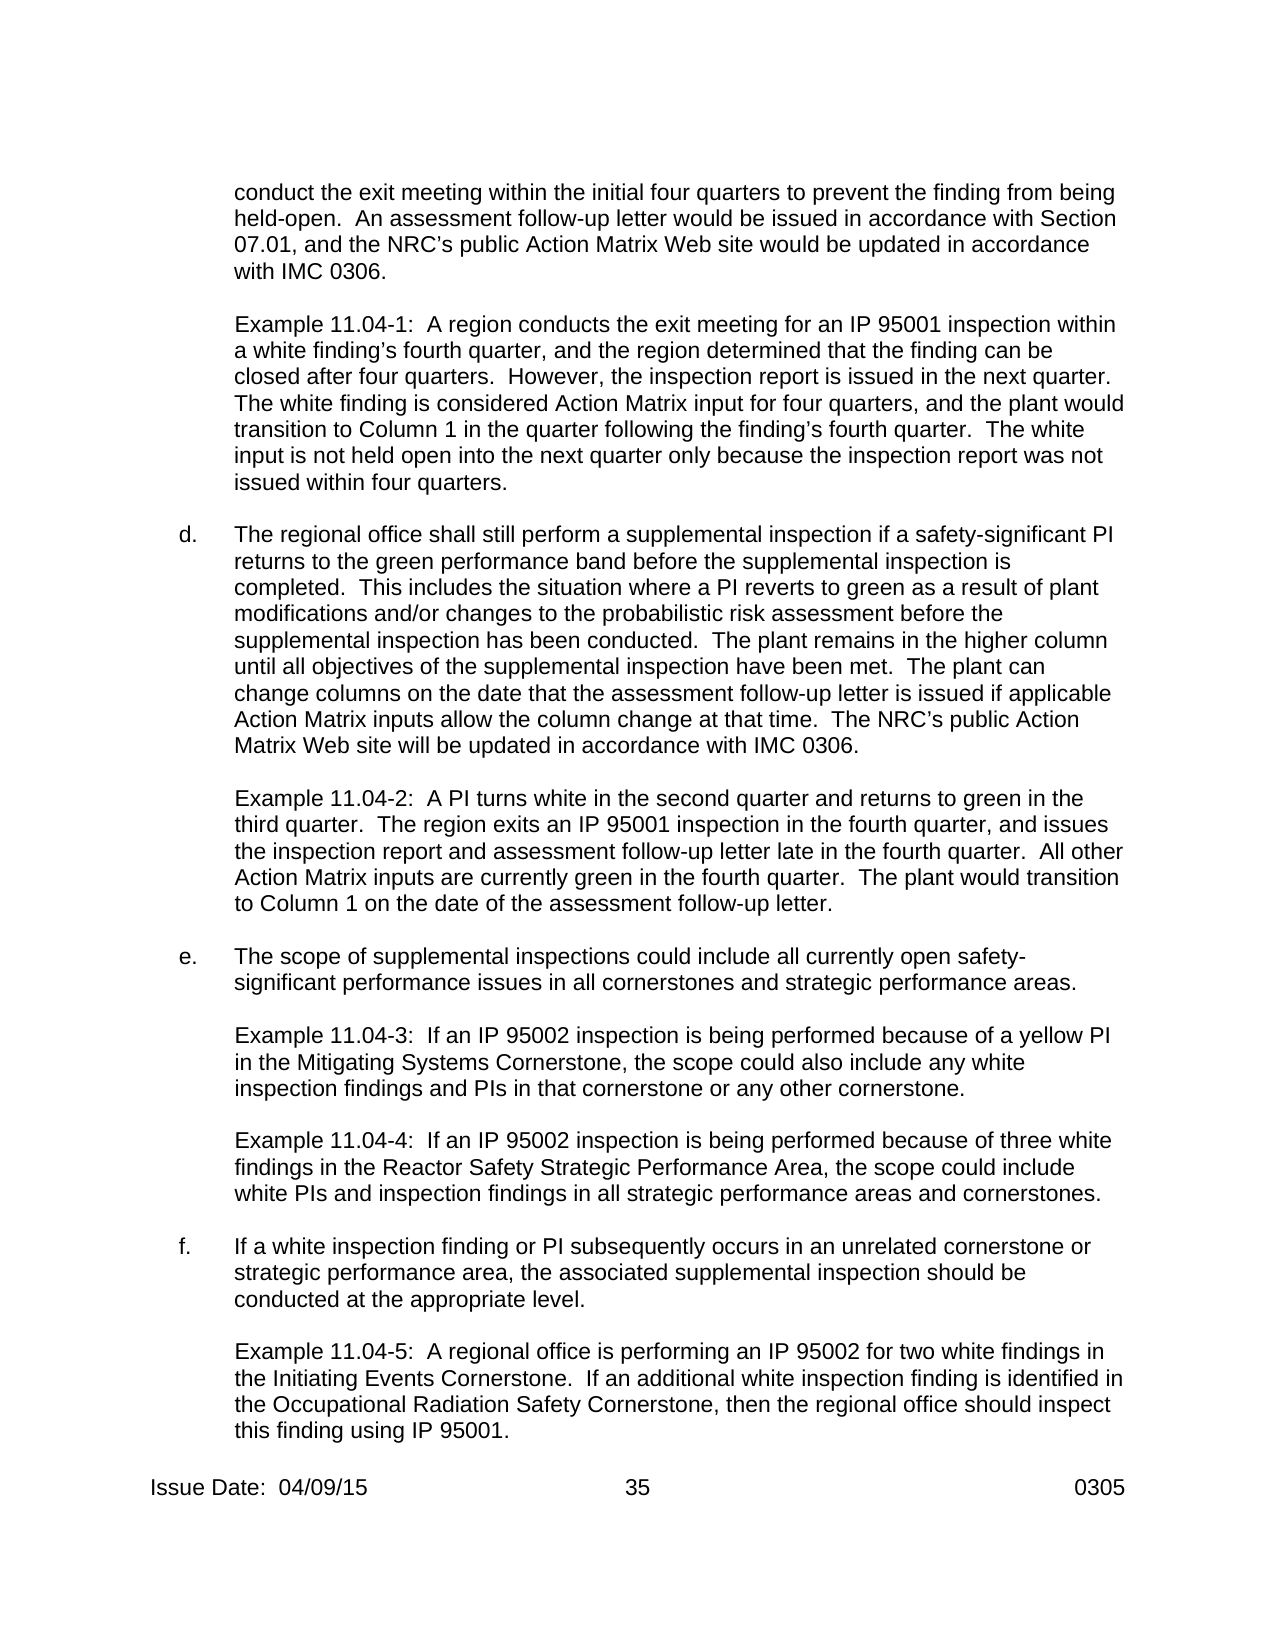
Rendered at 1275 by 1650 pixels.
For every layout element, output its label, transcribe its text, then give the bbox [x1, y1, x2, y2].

text Example 11.04-4: If an IP 95002 inspection is being performed because of three white findings in the Reactor Safety Strategic Performance Area, the scope could include white PIs and inspection findings in all strategic performance areas and cornerstones. [234, 1127, 1125, 1207]
text Example 11.04-5: A regional office is performing an IP 95002 for two white findings in the Initiating Events Cornerstone. If an additional white inspection finding is identified in the Occupational Radiation Safety Cornerstone, then the regional office should inspect this finding using IP 95001. [234, 1338, 1125, 1444]
text e. The scope of supplemental inspections could include all currently open safety-significant performance issues in all cornerstones and strategic performance areas. [150, 943, 1125, 996]
text Example 11.04-2: A PI turns white in the second quarter and returns to green in the third quarter. The region exits an IP 95001 inspection in the fourth quarter, and issues the inspection report and assessment follow-up letter late in the fourth quarter. All other Action Matrix inputs are currently green in the fourth quarter. The plant would transition to Column 1 on the date of the assessment follow-up letter. [234, 785, 1125, 917]
text d. The regional office shall still perform a supplemental inspection if a safety-significant PI returns to the green performance band before the supplemental inspection is completed. This includes the situation where a PI reverts to green as a result of plant modifications and/or changes to the probabilistic risk assessment before the supplemental inspection has been conducted. The plant remains in the higher column until all objectives of the supplemental inspection have been met. The plant can change columns on the date that the assessment follow-up letter is issued if applicable Action Matrix inputs allow the column change at that time. The NRC’s public Action Matrix Web site will be updated in accordance with IMC 0306. [150, 521, 1125, 758]
text conduct the exit meeting within the initial four quarters to prevent the finding from being held-open. An assessment follow-up letter would be issued in accordance with Section 07.01, and the NRC’s public Action Matrix Web site would be updated in accordance with IMC 0306. [150, 179, 1125, 284]
text Example 11.04-1: A region conducts the exit meeting for an IP 95001 inspection within a white finding’s fourth quarter, and the region determined that the finding can be closed after four quarters. However, the inspection report is issued in the next quarter. The white finding is considered Action Matrix input for four quarters, and the plant would transition to Column 1 in the quarter following the finding’s fourth quarter. The white input is not held open into the next quarter only because the inspection report was not issued within four quarters. [234, 311, 1125, 495]
text f. If a white inspection finding or PI subsequently occurs in an unrelated cornerstone or strategic performance area, the associated supplemental inspection should be conducted at the appropriate level. [150, 1233, 1125, 1312]
text Example 11.04-3: If an IP 95002 inspection is being performed because of a yellow PI in the Mitigating Systems Cornerstone, the scope could also include any white inspection findings and PIs in that cornerstone or any other cornerstone. [234, 1022, 1125, 1101]
